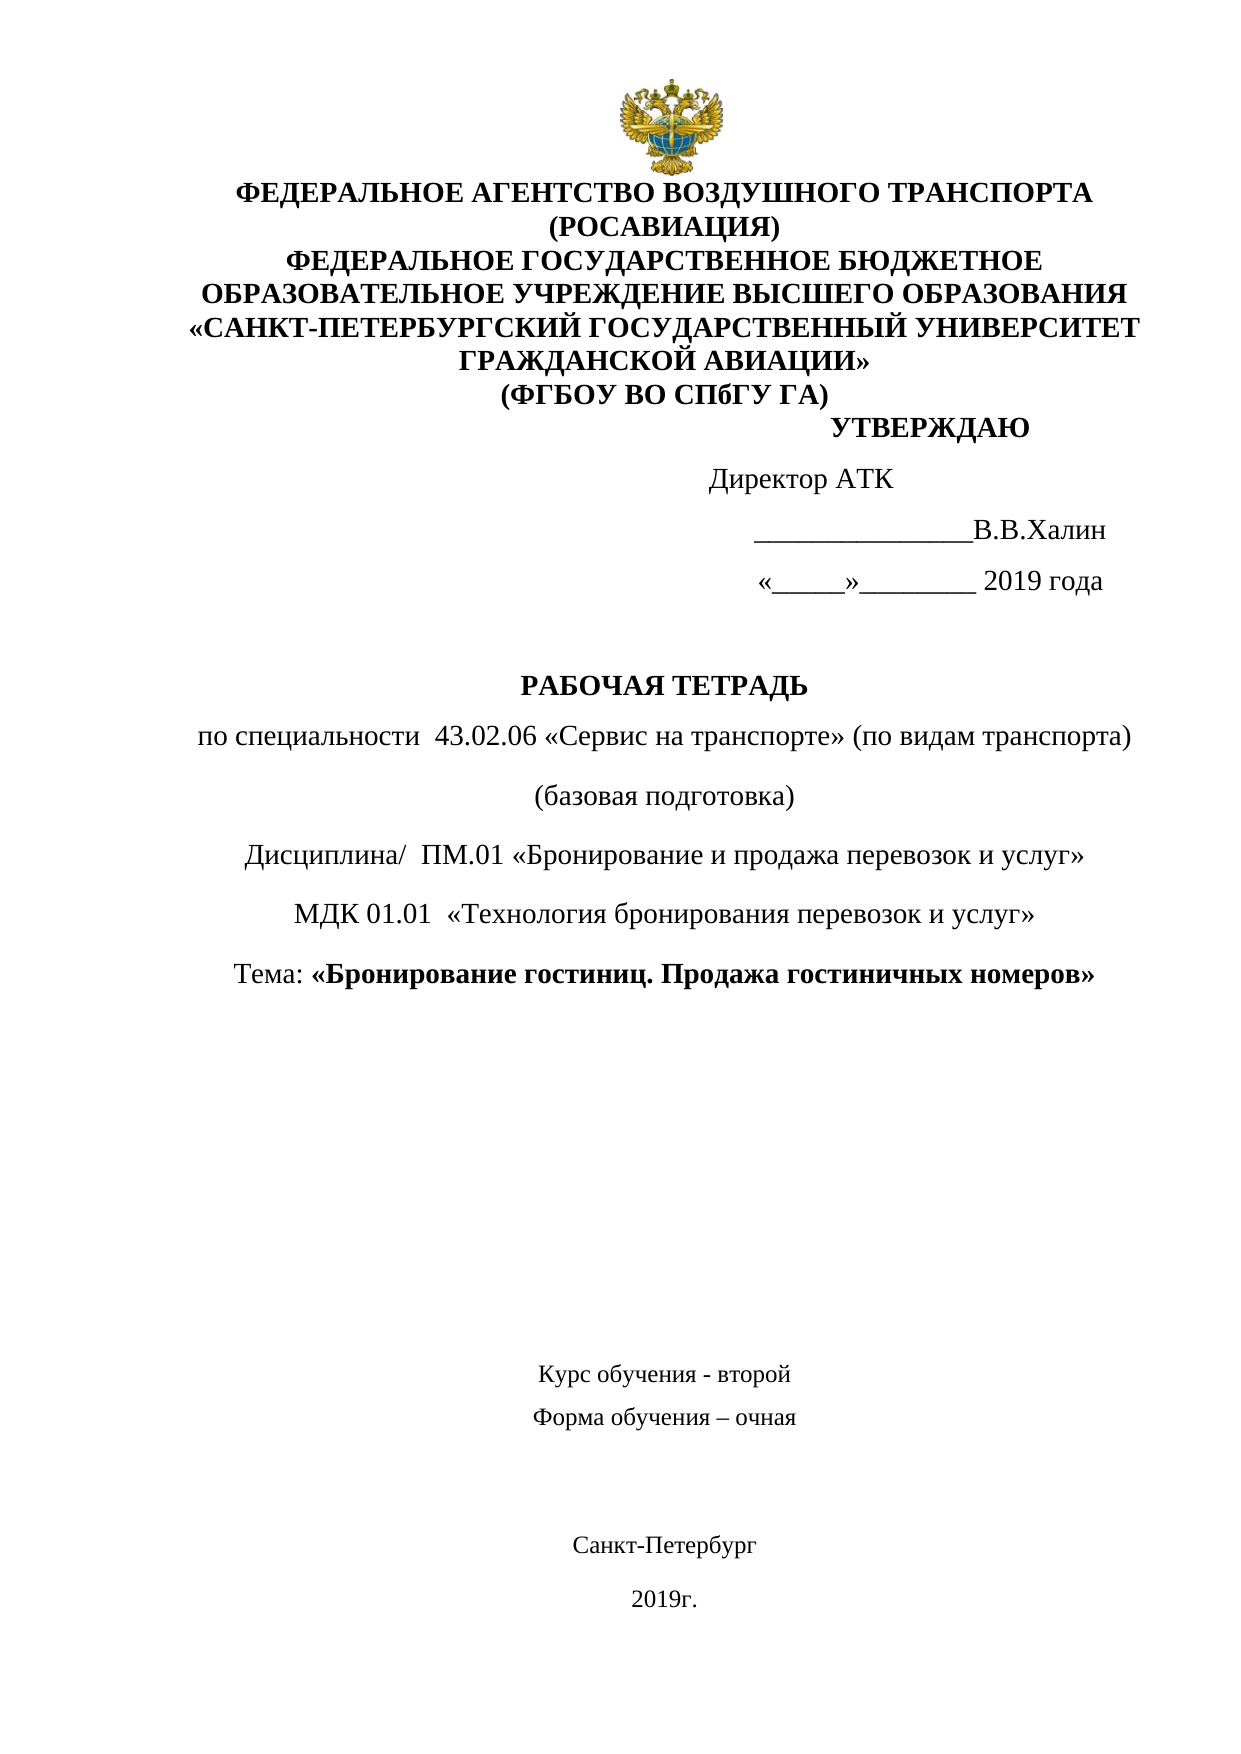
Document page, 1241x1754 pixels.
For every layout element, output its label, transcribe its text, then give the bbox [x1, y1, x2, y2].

title (РОСАВИАЦИЯ) [177, 209, 1152, 243]
text МДК 01.01 «Технология бронирования перевозок и услуг» [177, 896, 1152, 930]
text Курс обучения - второй Форма обучения – очная [177, 1359, 1152, 1431]
picture [619, 79, 724, 176]
text Санкт-Петербург [177, 1530, 1152, 1559]
text Тема: «Бронирование гостиниц. Продажа гостиничных номеров» [177, 956, 1152, 989]
text Директор АТК [709, 461, 1152, 495]
text (ФГБОУ ВО СПбГУ ГА) [177, 377, 1152, 410]
text 2019г. [177, 1584, 1152, 1613]
text Дисциплина/ ПМ.01 «Бронирование и продажа перевозок и услуг» [177, 837, 1152, 871]
text (базовая подготовка) [177, 778, 1152, 811]
text _______________В.В.Халин [709, 512, 1152, 546]
title ФЕДЕРАЛЬНОЕ АГЕНТСТВО ВОЗДУШНОГО ТРАНСПОРТА [177, 176, 1152, 209]
text по специальности 43.02.06 «Сервис на транспорте» (по видам транспорта) [177, 718, 1152, 752]
text «_____»________ 2019 года [709, 563, 1152, 597]
text РАБОЧАЯ ТЕТРАДЬ [177, 668, 1152, 702]
text УТВЕРЖДАЮ [709, 410, 1152, 444]
text ФЕДЕРАЛЬНОЕ ГОСУДАРСТВЕННОЕ БЮДЖЕТНОЕ [177, 243, 1152, 276]
text ОБРАЗОВАТЕЛЬНОЕ УЧРЕЖДЕНИЕ ВЫСШЕГО ОБРАЗОВАНИЯ «САНКТ-ПЕТЕРБУРГСКИЙ ГОСУДАРСТВЕННЫЙ УНИВЕРСИТЕТ ГРАЖДАНСКОЙ АВИАЦИИ» [177, 276, 1152, 377]
